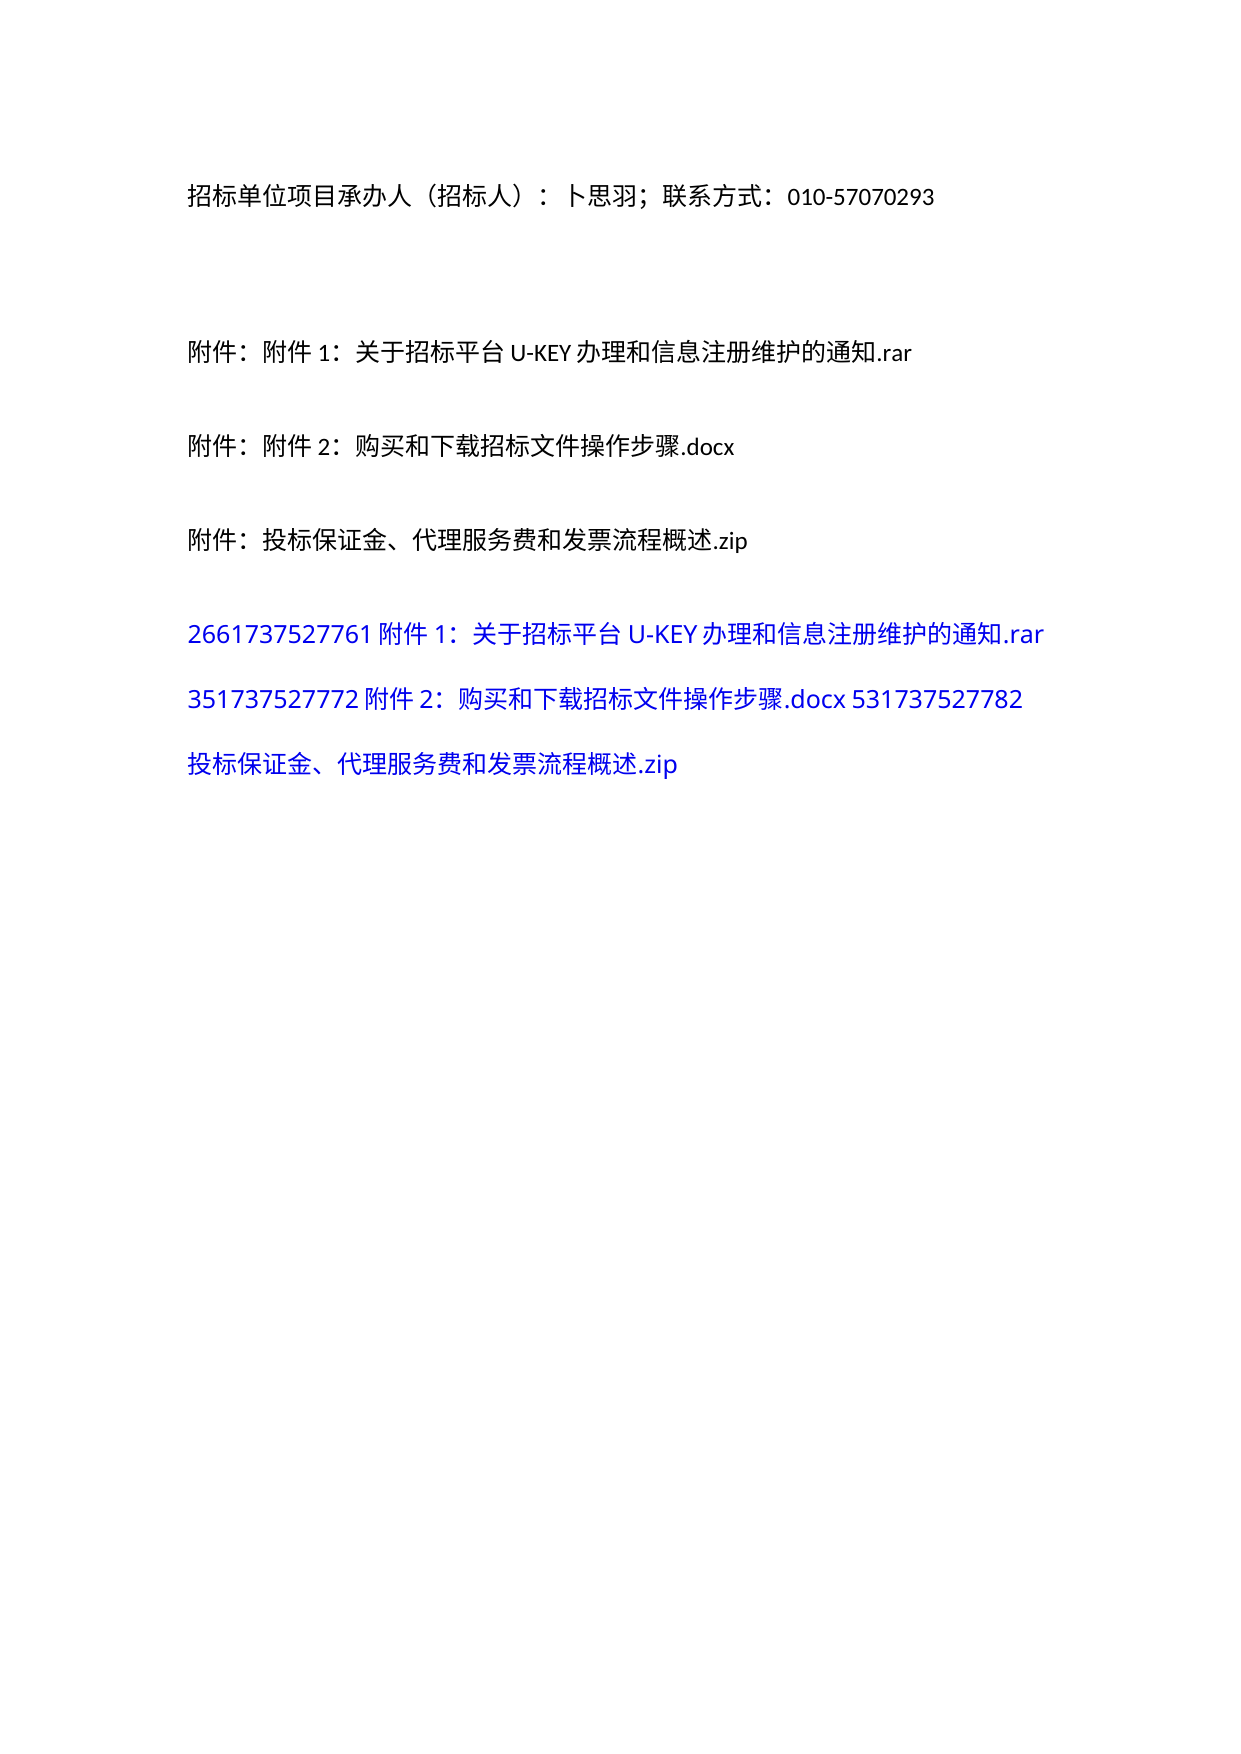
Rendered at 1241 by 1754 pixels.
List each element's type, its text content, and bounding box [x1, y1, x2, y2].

text 附件：附件2：购买和下载招标文件操作步骤.docx [187, 412, 1053, 477]
text 附件：投标保证金、代理服务费和发票流程概述.zip [187, 506, 1053, 571]
text 招标单位项目承办人（招标人）：卜思羽；联系方式：010-57070293 [187, 162, 1053, 227]
text 2661737527761附件1：关于招标平台U-KEY办理和信息注册维护的通知.rar 351737527772附件2：购买和下载招标文件操作步骤.docx 531737527782投标保证金、代理服务费和发票流程概述.zip [187, 600, 1053, 795]
text 附件：附件1：关于招标平台U-KEY办理和信息注册维护的通知.rar [187, 318, 1053, 383]
